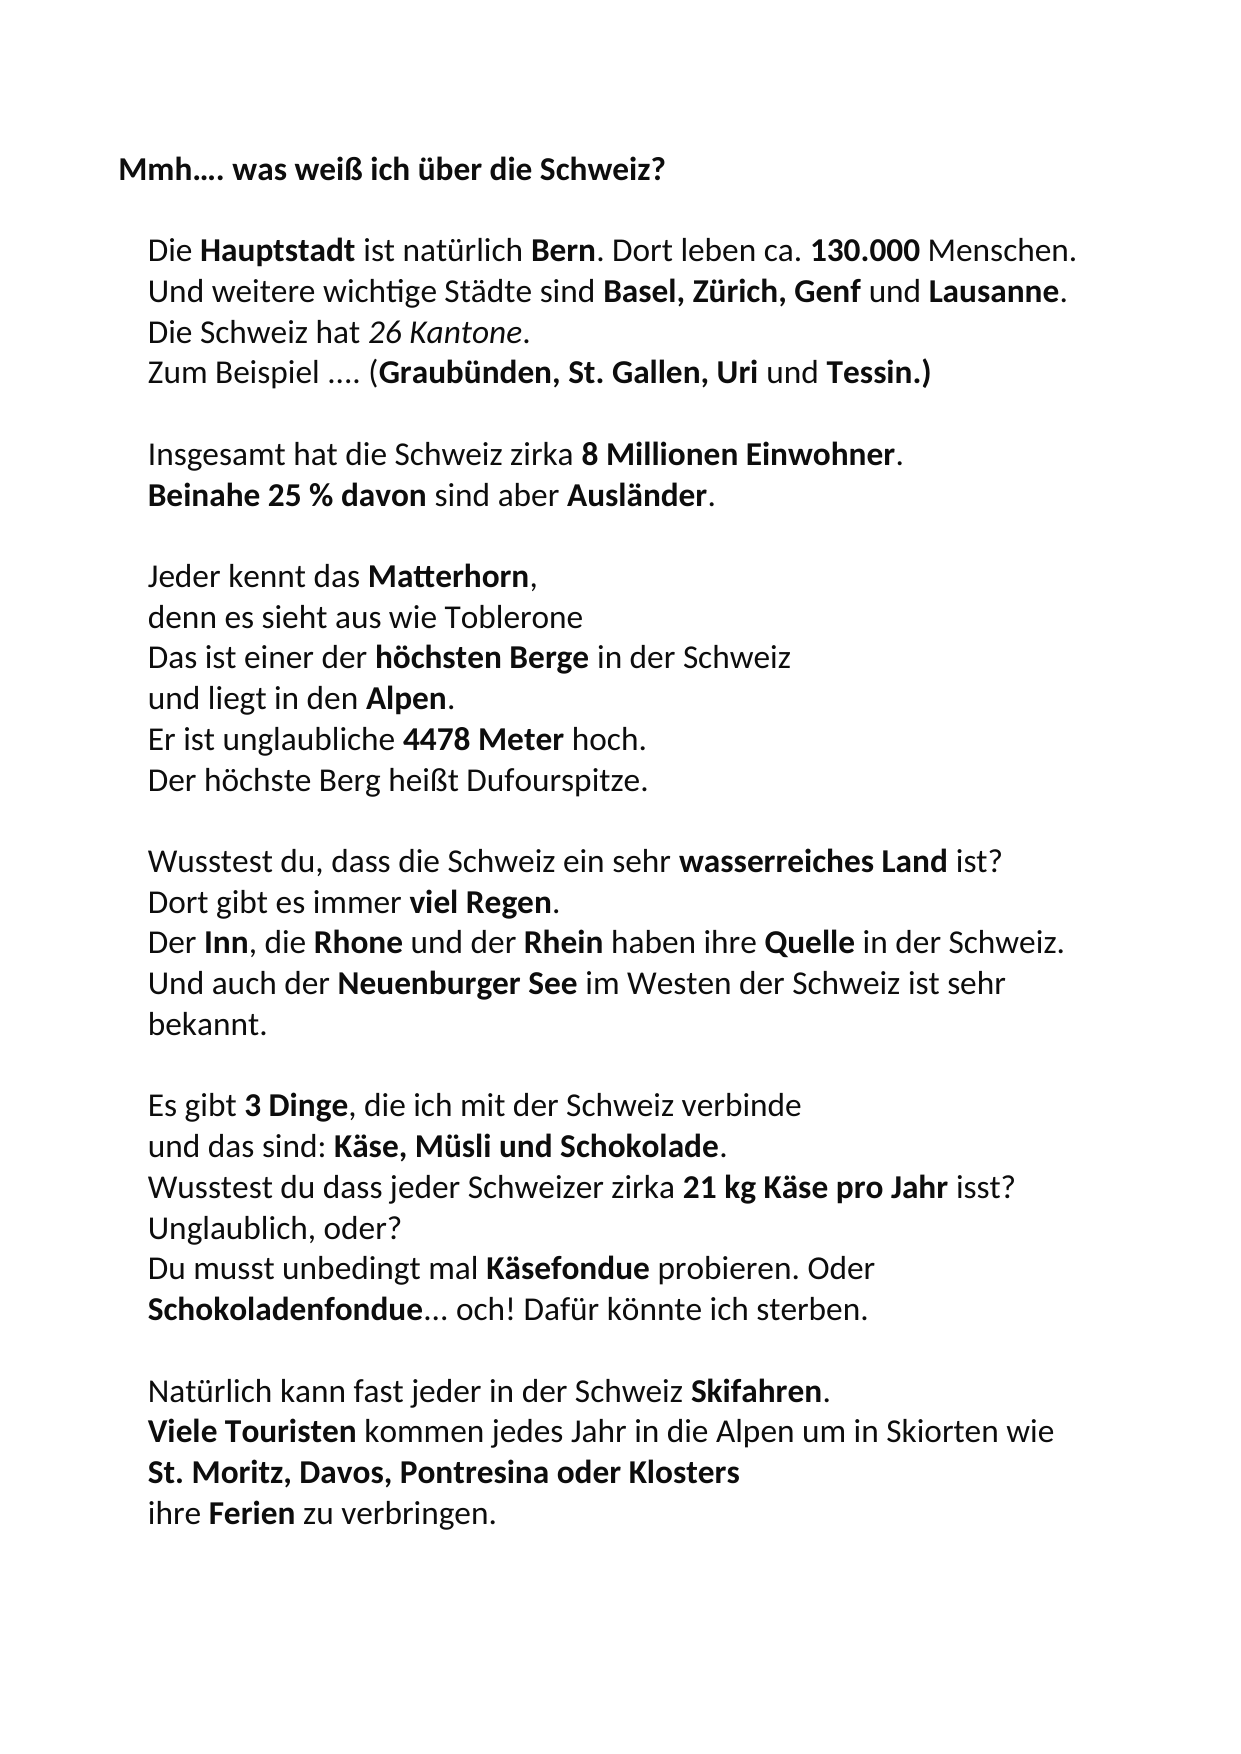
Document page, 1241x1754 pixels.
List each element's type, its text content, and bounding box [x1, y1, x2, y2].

text Und auch der Neuenburger See im Westen der Schweiz ist sehr bekannt. [148, 962, 1093, 1044]
text und liegt in den Alpen. [148, 677, 1093, 718]
text Er ist unglaubliche 4478 Meter hoch. [148, 718, 1093, 759]
text Insgesamt hat die Schweiz zirka 8 Millionen Einwohner. [148, 433, 1093, 473]
text Wusstest du, dass die Schweiz ein sehr wasserreiches Land ist? [148, 840, 1093, 881]
text Die Hauptstadt ist natürlich Bern. Dort leben ca. 130.000 Menschen. [148, 229, 1093, 270]
text Das ist einer der höchsten Berge in der Schweiz [148, 636, 1093, 677]
text St. Moritz, Davos, Pontresina oder Klosters [148, 1451, 1093, 1492]
text Es gibt 3 Dinge, die ich mit der Schweiz verbinde [148, 1084, 1093, 1125]
text Beinahe 25 % davon sind aber Ausländer. [148, 473, 1093, 514]
text Der höchste Berg heißt Dufourspitze. [148, 759, 1093, 799]
text Jeder kennt das Matterhorn, [148, 555, 1093, 596]
text Viele Touristen kommen jedes Jahr in die Alpen um in Skiorten wie [148, 1410, 1093, 1451]
text Dort gibt es immer viel Regen. [148, 881, 1093, 922]
text Der Inn, die Rhone und der Rhein haben ihre Quelle in der Schweiz. [148, 922, 1093, 962]
text denn es sieht aus wie Toblerone [148, 596, 1093, 636]
text Mmh…. was weiß ich über die Schweiz? [118, 148, 1093, 188]
text Wusstest du dass jeder Schweizer zirka 21 kg Käse pro Jahr isst? Unglaublich, oder? [148, 1166, 1093, 1247]
text und das sind: Käse, Müsli und Schokolade. [148, 1125, 1093, 1166]
text Zum Beispiel .... (Graubünden, St. Gallen, Uri und Tessin.) [148, 351, 1093, 392]
text Du musst unbedingt mal Käsefondue probieren. Oder Schokoladenfondue... och! Dafür könnte ich sterben. [148, 1247, 1093, 1329]
text Natürlich kann fast jeder in der Schweiz Skifahren. [148, 1369, 1093, 1410]
text Und weitere wichtige Städte sind Basel, Zürich, Genf und Lausanne. [148, 270, 1093, 311]
text ihre Ferien zu verbringen. [148, 1492, 1093, 1532]
text Die Schweiz hat 26 Kantone. [148, 311, 1093, 351]
